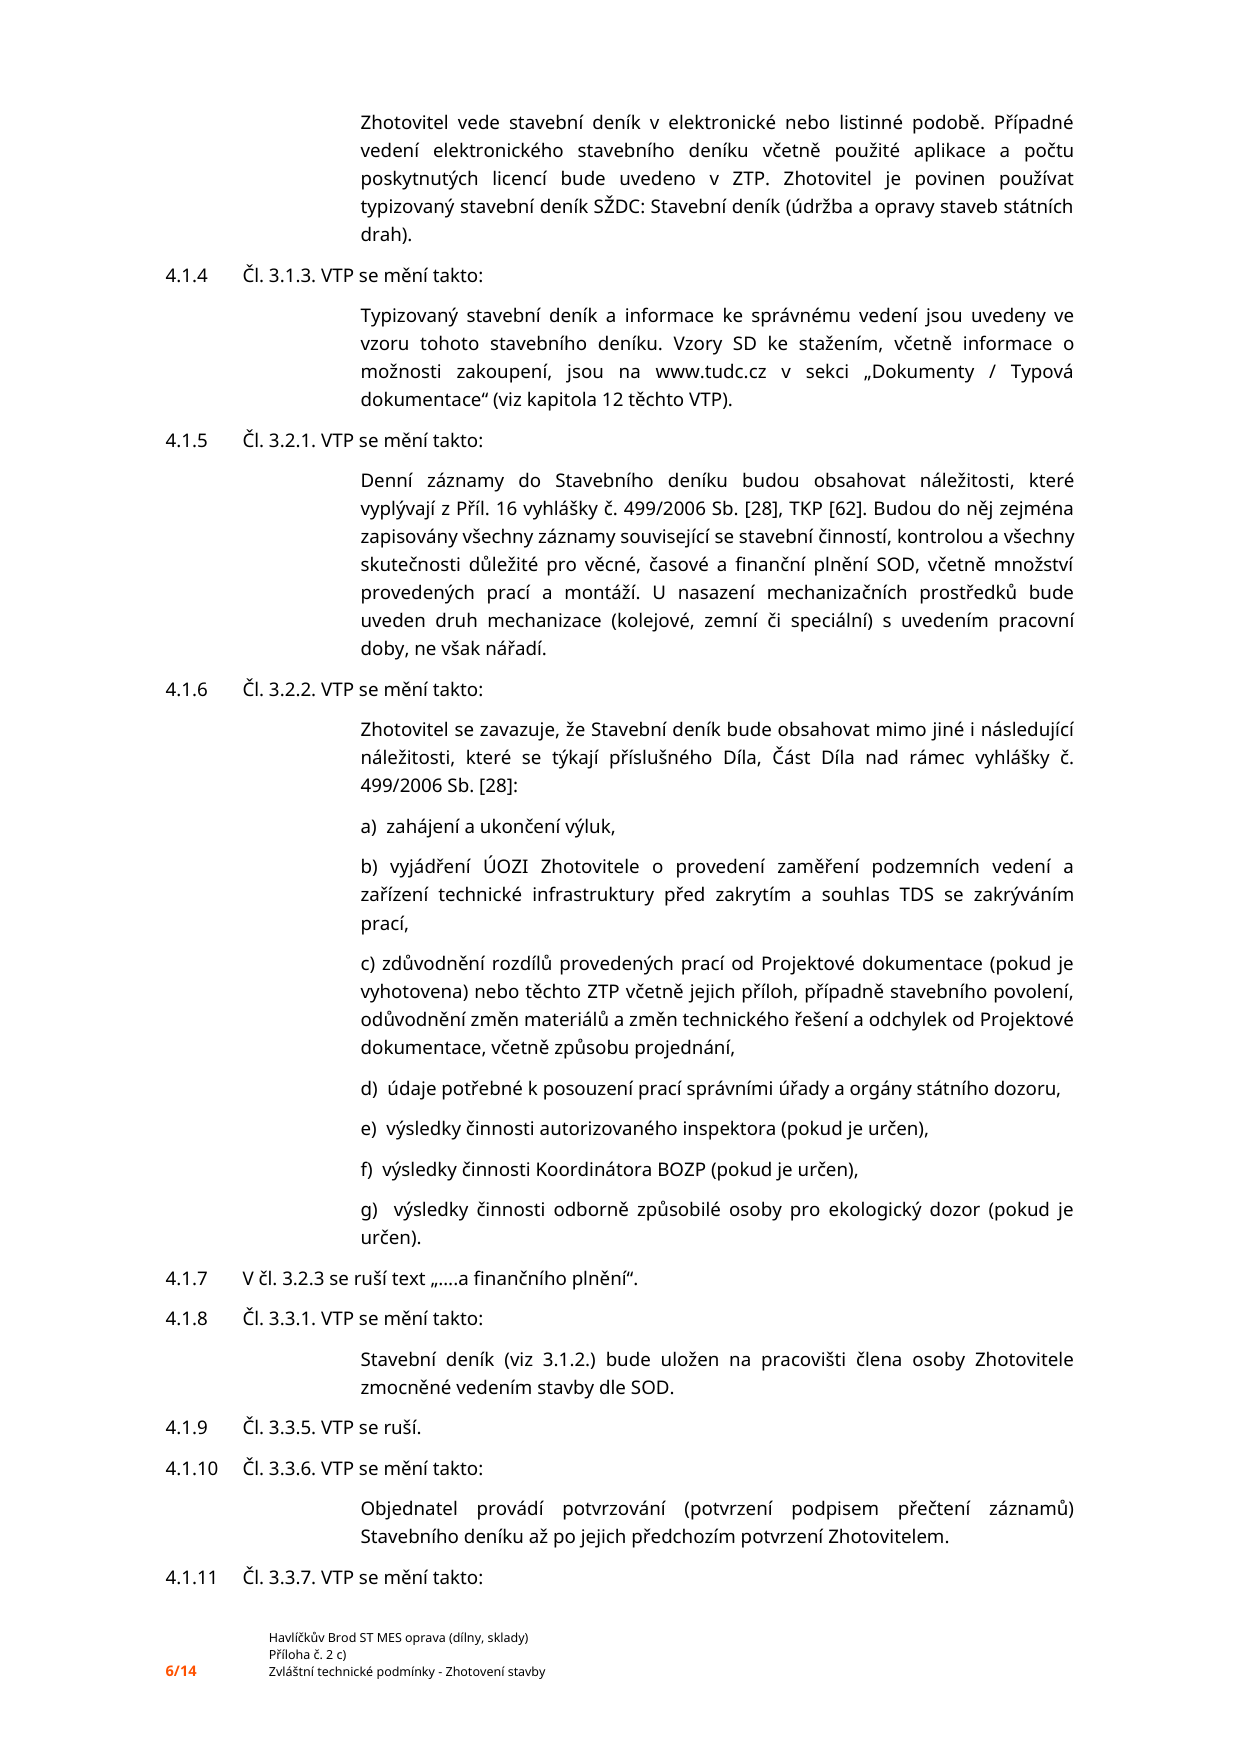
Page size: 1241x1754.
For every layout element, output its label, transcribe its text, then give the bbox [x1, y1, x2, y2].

list g) výsledky činnosti odborně způsobilé osoby pro ekologický dozor (pokud je určen). [360, 1196, 1075, 1250]
list Stavební deník (viz 3.1.2.) bude uložen na pracovišti člena osoby Zhotovitele zmocněné vedením stavby dle SOD. [360, 1346, 1075, 1399]
list d) údaje potřebné k posouzení prací správními úřady a orgány státního dozoru, [360, 1075, 1075, 1100]
list e) výsledky činnosti autorizovaného inspektora (pokud je určen), [360, 1115, 1075, 1141]
text Čl. 3.2.1. VTP se mění takto: [165, 427, 1075, 452]
text Čl. 3.3.1. VTP se mění takto: [165, 1306, 1075, 1331]
list a) zahájení a ukončení výluk, [360, 813, 1075, 839]
list Typizovaný stavební deník a informace ke správnému vedení jsou uvedeny ve vzoru tohoto stavebního deníku. Vzory SD ke stažením, včetně informace o možnosti zakoupení, jsou na www.tudc.cz v sekci „Dokumenty / Typová dokumentace“ (viz kapitola 12 těchto VTP). [360, 302, 1075, 412]
list Denní záznamy do Stavebního deníku budou obsahovat náležitosti, které vyplývají z Příl. 16 vyhlášky č. 499/2006 Sb. [28], TKP [62]. Budou do něj zejména zapisovány všechny záznamy související se stavební činností, kontrolou a všechny skutečnosti důležité pro věcné, časové a finanční plnění SOD, včetně množství provedených prací a montáží. U nasazení mechanizačních prostředků bude uveden druh mechanizace (kolejové, zemní či speciální) s uvedením pracovní doby, ne však nářadí. [360, 467, 1075, 661]
list c) zdůvodnění rozdílů provedených prací od Projektové dokumentace (pokud je vyhotovena) nebo těchto ZTP včetně jejich příloh, případně stavebního povolení, odůvodnění změn materiálů a změn technického řešení a odchylek od Projektové dokumentace, včetně způsobu projednání, [360, 950, 1075, 1060]
list Zhotovitel vede stavební deník v elektronické nebo listinné podobě. Případné vedení elektronického stavebního deníku včetně použité aplikace a počtu poskytnutých licencí bude uvedeno v ZTP. Zhotovitel je povinen používat typizovaný stavební deník SŽDC: Stavební deník (údržba a opravy staveb státních drah). [360, 109, 1075, 247]
list b) vyjádření ÚOZI Zhotovitele o provedení zaměření podzemních vedení a zařízení technické infrastruktury před zakrytím a souhlas TDS se zakrýváním prací, [360, 854, 1075, 935]
text Čl. 3.3.6. VTP se mění takto: [165, 1455, 1075, 1481]
text Čl. 3.2.2. VTP se mění takto: [165, 676, 1075, 702]
list f) výsledky činnosti Koordinátora BOZP (pokud je určen), [360, 1156, 1075, 1181]
text V čl. 3.2.3 se ruší text „….a finančního plnění“. [165, 1265, 1075, 1291]
text Čl. 3.3.7. VTP se mění takto: [165, 1564, 1075, 1590]
list Objednatel provádí potvrzování (potvrzení podpisem přečtení záznamů) Stavebního deníku až po jejich předchozím potvrzení Zhotovitelem. [360, 1496, 1075, 1549]
text Čl. 3.1.3. VTP se mění takto: [165, 262, 1075, 287]
text Čl. 3.3.5. VTP se ruší. [165, 1414, 1075, 1440]
list Zhotovitel se zavazuje, že Stavební deník bude obsahovat mimo jiné i následující náležitosti, které se týkají příslušného Díla, Část Díla nad rámec vyhlášky č. 499/2006 Sb. [28]: [360, 717, 1075, 798]
